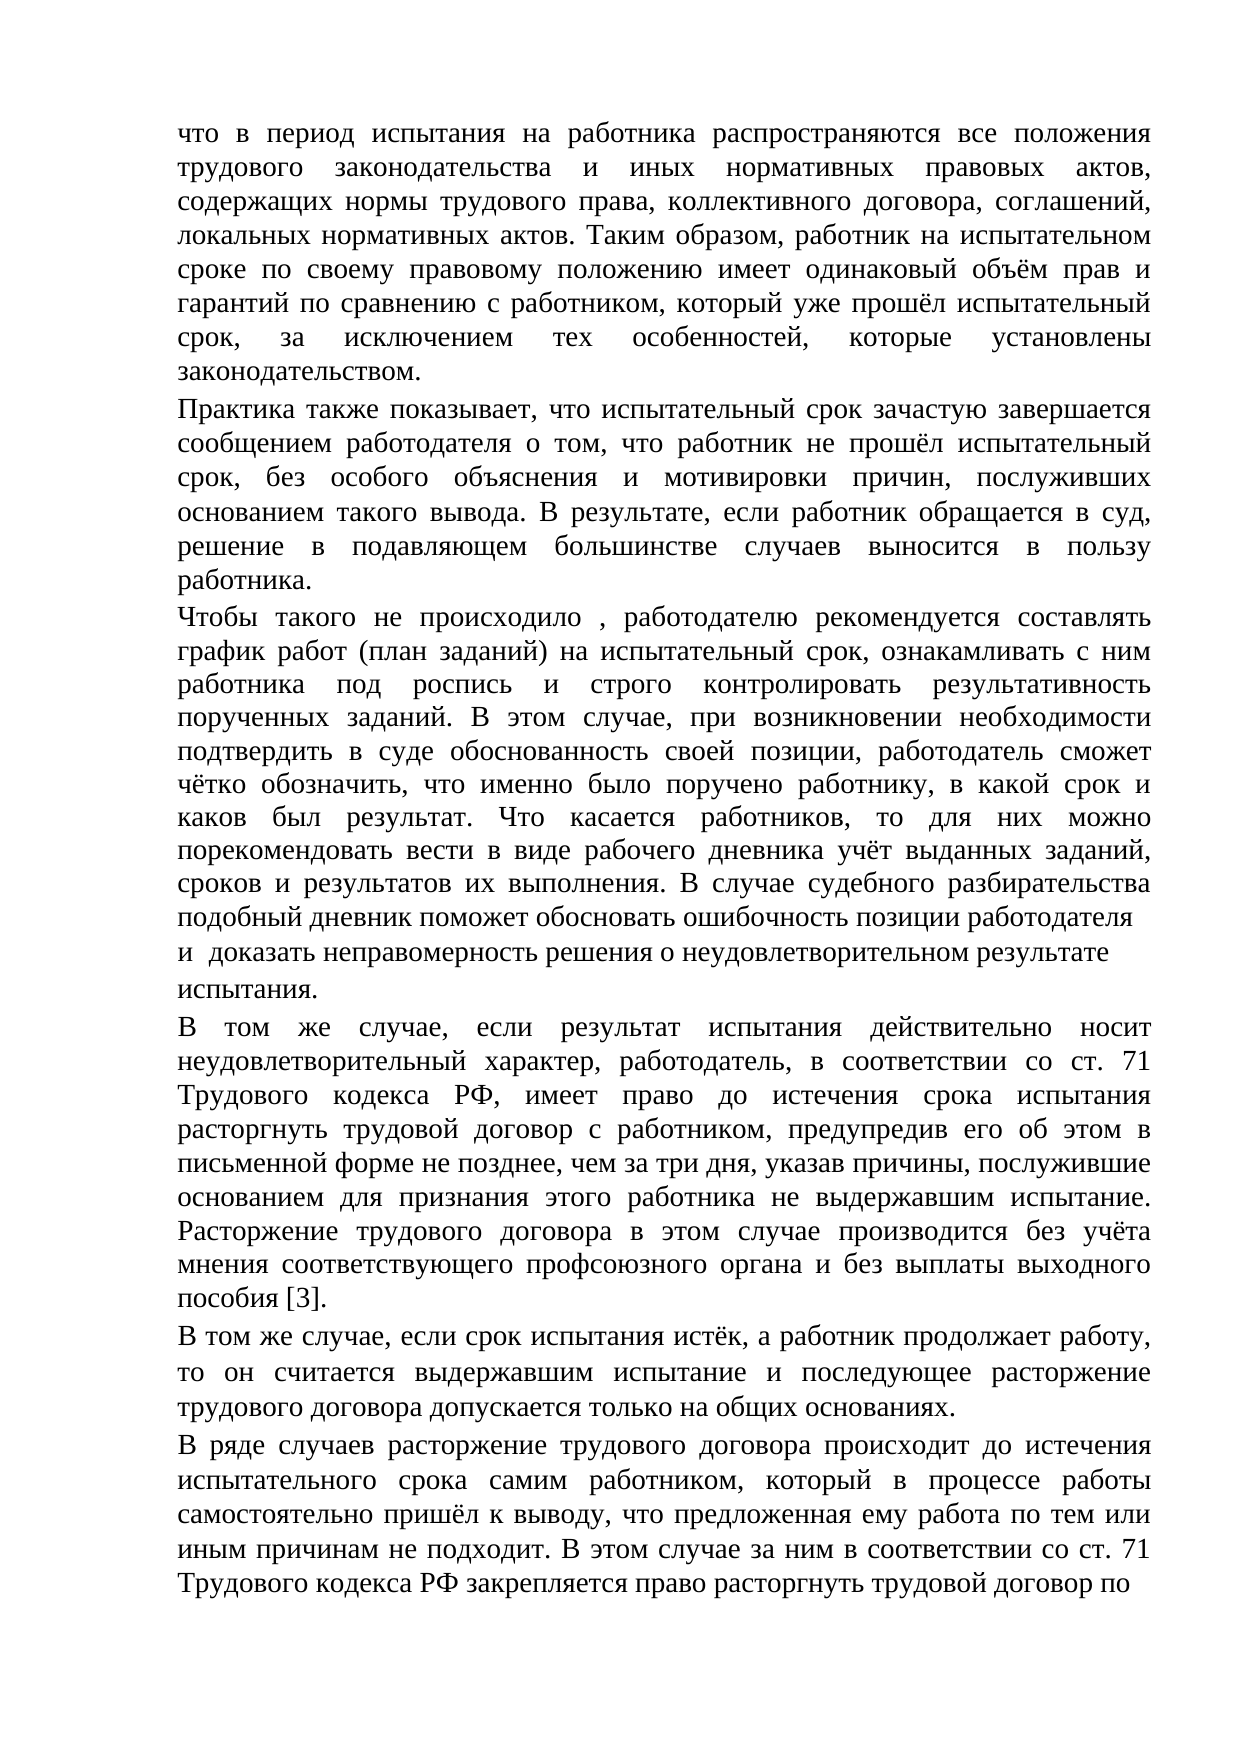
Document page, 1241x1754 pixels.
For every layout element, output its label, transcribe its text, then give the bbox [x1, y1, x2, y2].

list том же случае, если результат испытания действительно носит неудовлетворительный характер, работодатель, в соответствии со ст. 71 Трудового кодекса РФ, имеет право до истечения срока испытания расторгнуть трудовой договор с работником, предупредив его об этом в письменной форме не позднее, чем за три дня, указав причины, послужившие основанием для признания этого работника не выдержавшим испытание. Расторжение трудового договора в этом случае производится без учёта мнения соответствующего профсоюзного органа и без выплаты выходного пособия [3]. [177, 1009, 1152, 1314]
text Практика также показывает, что испытательный срок зачастую завершается сообщением работодателя о том, что работник не прошёл испытательный срок, без особого объяснения и мотивировки причин, послуживших основанием такого вывода. В результате, если работник обращается в суд, решение в подавляющем большинстве случаев выносится в пользу работника. [177, 391, 1152, 596]
list ряде случаев расторжение трудового договора происходит до истечения испытательного срока самим работником, который в процессе работы самостоятельно пришёл к выводу, что предложенная ему работа по тем или иным причинам не подходит. В этом случае за ним в соответствии со ст. 71 Трудового кодекса РФ закрепляется право расторгнуть трудовой договор по [177, 1427, 1152, 1599]
text Чтобы такого не происходило , работодателю рекомендуется составлять график работ (план заданий) на испытательный срок, ознакамливать с ним работника под роспись и строго контролировать результативность порученных заданий. В этом случае, при возникновении необходимости подтвердить в суде обоснованность своей позиции, работодатель сможет чётко обозначить, что именно было поручено работнику, в какой срок и каков был результат. Что касается работников, то для них можно порекомендовать вести в виде рабочего дневника учёт выданных заданий, сроков и результатов их выполнения. В случае судебного разбирательства подобный дневник поможет обосновать ошибочность позиции работодателя [177, 600, 1152, 932]
list доказать неправомерность решения о неудовлетворительном результате испытания. [177, 934, 1152, 1005]
list том же случае, если срок испытания истёк, а работник продолжает работу, то он считается выдержавшим испытание и последующее расторжение трудового договора допускается только на общих основаниях. [177, 1318, 1152, 1423]
text что в период испытания на работника распространяются все положения трудового законодательства и иных нормативных правовых актов, содержащих нормы трудового права, коллективного договора, соглашений, локальных нормативных актов. Таким образом, работник на испытательном сроке по своему правовому положению имеет одинаковый объём прав и гарантий по сравнению с работником, который уже прошёл испытательный срок, за исключением тех особенностей, которые установлены законодательством. [177, 116, 1152, 386]
